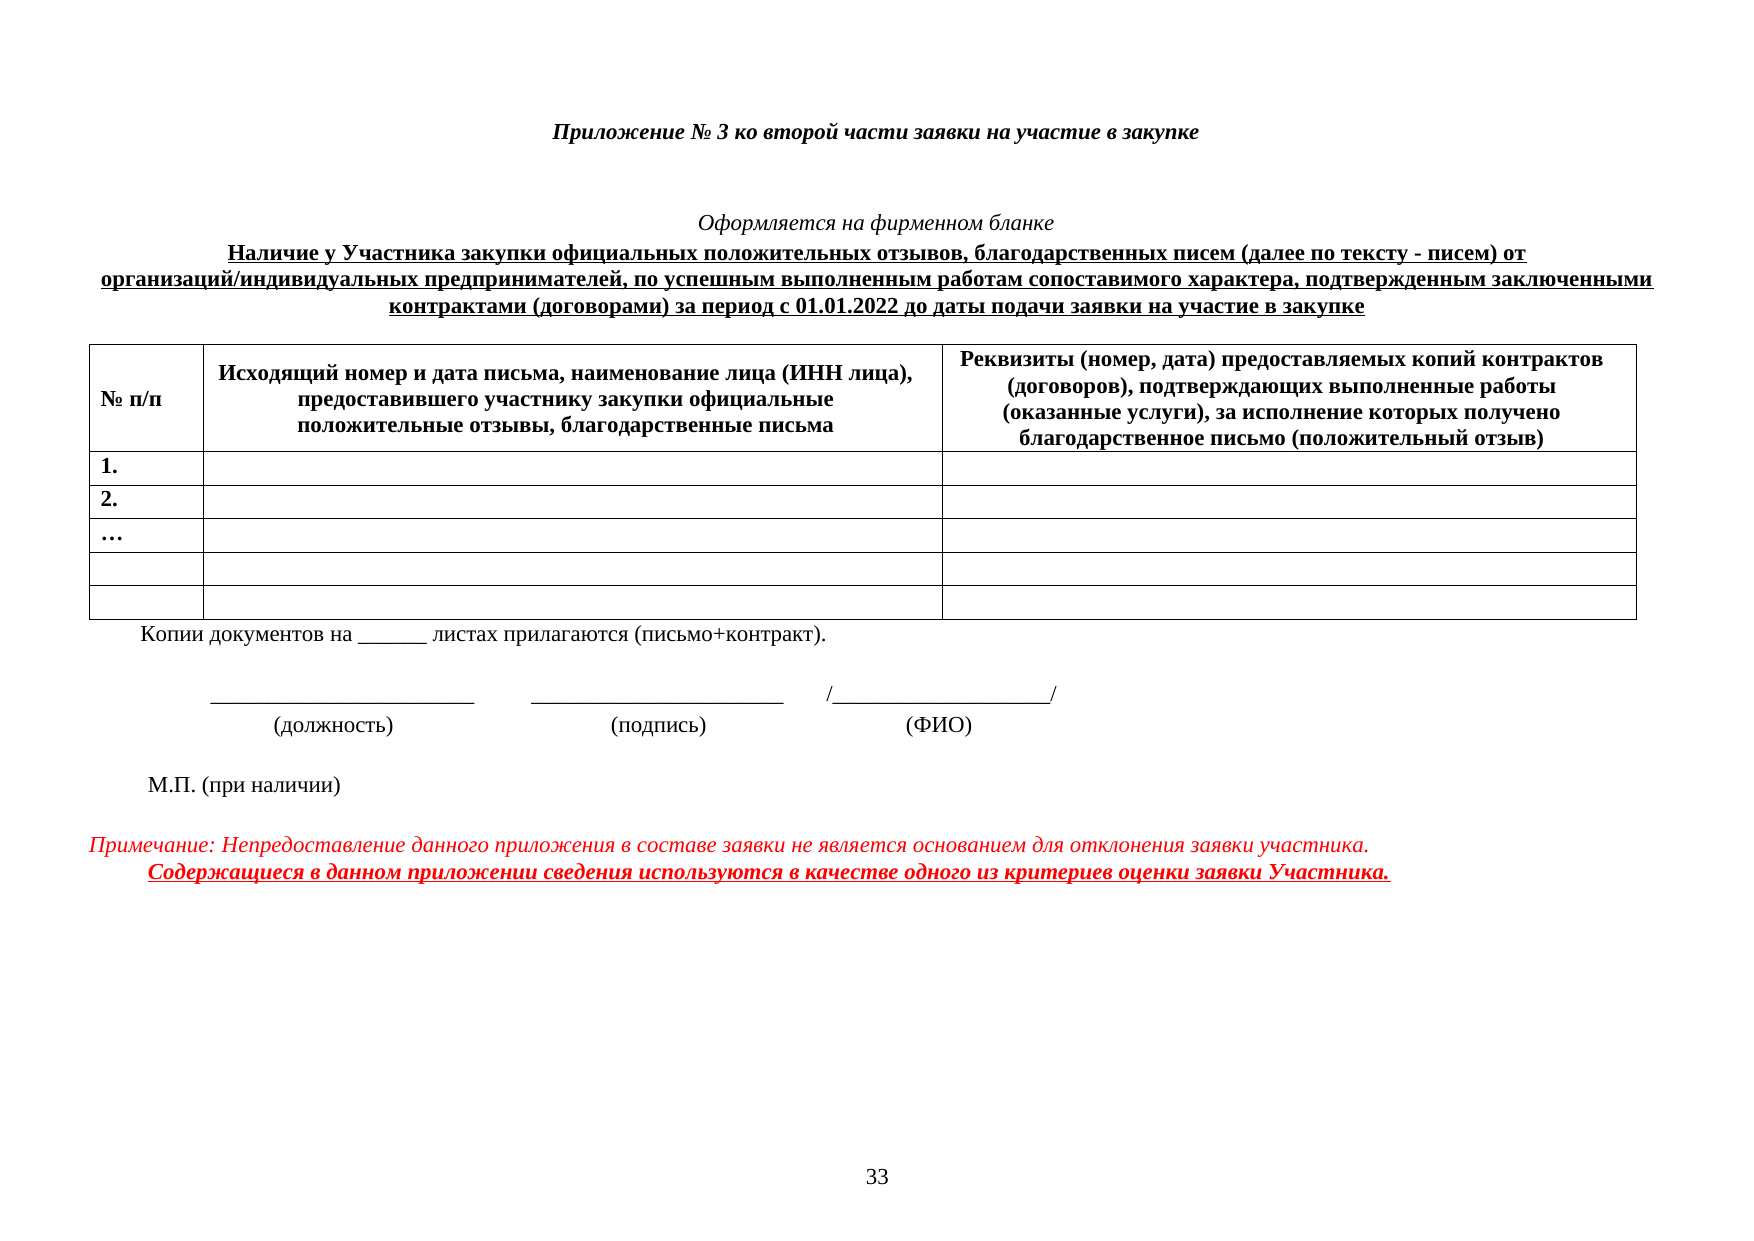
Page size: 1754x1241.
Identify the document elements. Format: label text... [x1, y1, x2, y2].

table_header Исходящий номер и дата письма, наименование лица (ИНН лица), предоставившего участнику закупки официальные положительные отзывы, благодарственные письма [204, 345, 942, 451]
table_cell [204, 452, 942, 484]
table_header № п/п [90, 345, 203, 451]
table_header Реквизиты (номер, дата) предоставляемых копий контрактов (договоров), подтверждающих выполненные работы (оказанные услуги), за исполнение которых получено благодарственное письмо (положительный отзыв) [943, 345, 1636, 451]
table_cell [943, 586, 1636, 619]
table_cell … [90, 519, 203, 552]
text Примечание: Непредоставление данного приложения в составе заявки не является основанием для отклонения заявки участника. [89, 832, 1665, 858]
text Оформляется на фирменном бланке [89, 209, 1665, 235]
table_cell [943, 553, 1636, 585]
text М.П. (при наличии) [89, 771, 1665, 797]
table_cell [204, 553, 942, 585]
table_cell [943, 452, 1636, 484]
table_cell [204, 519, 942, 552]
text Приложение № 3 ко второй части заявки на участие в закупке [89, 118, 1665, 144]
text _______________________ ______________________ /___________________/ [89, 681, 1665, 707]
table_cell [204, 586, 942, 619]
table_cell [943, 486, 1636, 518]
text Наличие у Участника закупки официальных положительных отзывов, благодарственных писем (далее по тексту - писем) от [89, 239, 1665, 265]
table_cell [90, 586, 203, 619]
text (должность) (подпись) (ФИО) [89, 711, 1665, 737]
text организаций/индивидуальных предпринимателей, по успешным выполненным работам сопоставимого характера, подтвержденным заключенными контрактами (договорами) за период с 01.01.2022 до даты подачи заявки на участие в закупке [89, 265, 1665, 318]
table_cell [90, 553, 203, 585]
table_cell 2. [90, 486, 203, 518]
table_cell [204, 486, 942, 518]
text Содержащиеся в данном приложении сведения используются в качестве одного из критериев оценки заявки Участника. [89, 858, 1665, 884]
table_cell 1. [90, 452, 203, 484]
table_cell [943, 519, 1636, 552]
text Копии документов на ______ листах прилагаются (письмо+контракт). [89, 620, 1651, 646]
